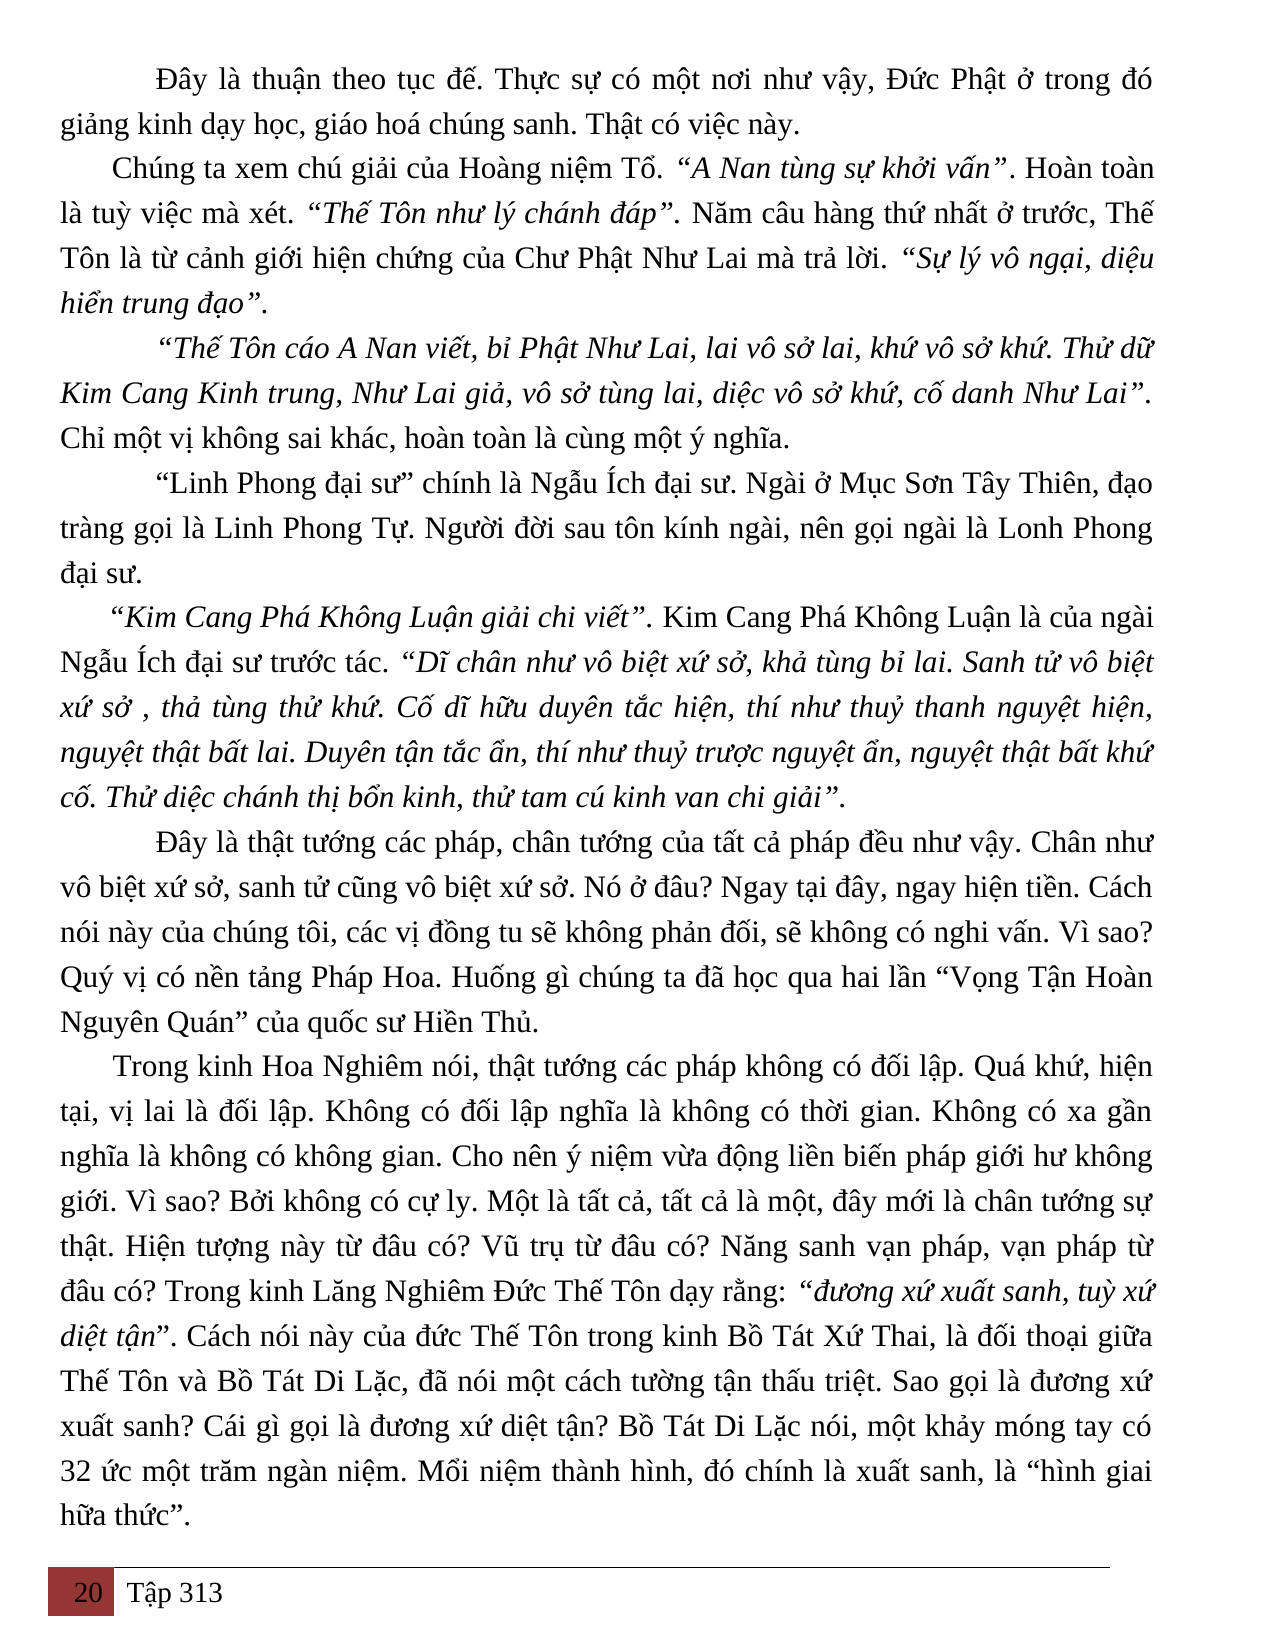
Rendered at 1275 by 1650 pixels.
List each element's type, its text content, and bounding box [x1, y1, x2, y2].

text “Thế Tôn cáo A Nan viết, bỉ Phật Như Lai, lai vô sở lai, khứ vô sở khứ. Thử dữ Kim Cang Kinh trung, Như Lai giả, vô sở tùng lai, diệc vô sở khứ, cố danh Như Lai”. Chỉ một vị không sai khác, hoàn toàn là cùng một ý nghĩa. [60, 329, 1155, 455]
text “Linh Phong đại sư” chính là Ngẫu Ích đại sư. Ngài ở Mục Sơn Tây Thiên, đạo tràng gọi là Linh Phong Tự. Người đời sau tôn kính ngài, nên gọi ngài là Lonh Phong đại sư. [60, 464, 1155, 590]
text Chúng ta xem chú giải của Hoàng niệm Tổ. “A Nan tùng sự khởi vấn”. Hoàn toàn là tuỳ việc mà xét. “Thế Tôn như lý chánh đáp”. Năm câu hàng thứ nhất ở trước, Thế Tôn là từ cảnh giới hiện chứng của Chư Phật Như Lai mà trả lời. “Sự lý vô ngại, diệu hiển trung đạo”. [60, 150, 1155, 320]
text “Kim Cang Phá Không Luận giải chi viết”. Kim Cang Phá Không Luận là của ngài Ngẫu Ích đại sư trước tác. “Dĩ chân như vô biệt xứ sở, khả tùng bỉ lai. Sanh tử vô biệt xứ sở , thả tùng thử khứ. Cố dĩ hữu duyên tắc hiện, thí như thuỷ thanh nguyệt hiện, nguyệt thật bất lai. Duyên tận tắc ẩn, thí như thuỷ trược nguyệt ẩn, nguyệt thật bất khứ cố. Thử diệc chánh thị bổn kinh, thử tam cú kinh van chi giải”. [60, 599, 1155, 814]
text Trong kinh Hoa Nghiêm nói, thật tướng các pháp không có đối lập. Quá khứ, hiện tại, vị lai là đối lập. Không có đối lập nghĩa là không có thời gian. Không có xa gần nghĩa là không có không gian. Cho nên ý niệm vừa động liền biến pháp giới hư không giới. Vì sao? Bởi không có cự ly. Một là tất cả, tất cả là một, đây mới là chân tướng sự thật. Hiện tượng này từ đâu có? Vũ trụ từ đâu có? Năng sanh vạn pháp, vạn pháp từ đâu có? Trong kinh Lăng Nghiêm Đức Thế Tôn dạy rằng: “đương xứ xuất sanh, tuỳ xứ diệt tận”. Cách nói này của đức Thế Tôn trong kinh Bồ Tát Xứ Thai, là đối thoại giữa Thế Tôn và Bồ Tát Di Lặc, đã nói một cách tường tận thấu triệt. Sao gọi là đương xứ xuất sanh? Cái gì gọi là đương xứ diệt tận? Bồ Tát Di Lặc nói, một khảy móng tay có 32 ức một trăm ngàn niệm. Mổi niệm thành hình, đó chính là xuất sanh, là “hình giai hữa thức”. [60, 1048, 1155, 1533]
text Đây là thật tướng các pháp, chân tướng của tất cả pháp đều như vậy. Chân như vô biệt xứ sở, sanh tử cũng vô biệt xứ sở. Nó ở đâu? Ngay tại đây, ngay hiện tiền. Cách nói này của chúng tôi, các vị đồng tu sẽ không phản đối, sẽ không có nghi vấn. Vì sao? Quý vị có nền tảng Pháp Hoa. Huống gì chúng ta đã học qua hai lần “Vọng Tận Hoàn Nguyên Quán” của quốc sư Hiền Thủ. [60, 823, 1155, 1039]
text Đây là thuận theo tục đế. Thực sự có một nơi như vậy, Đức Phật ở trong đó giảng kinh dạy học, giáo hoá chúng sanh. Thật có việc này. [60, 60, 1155, 141]
